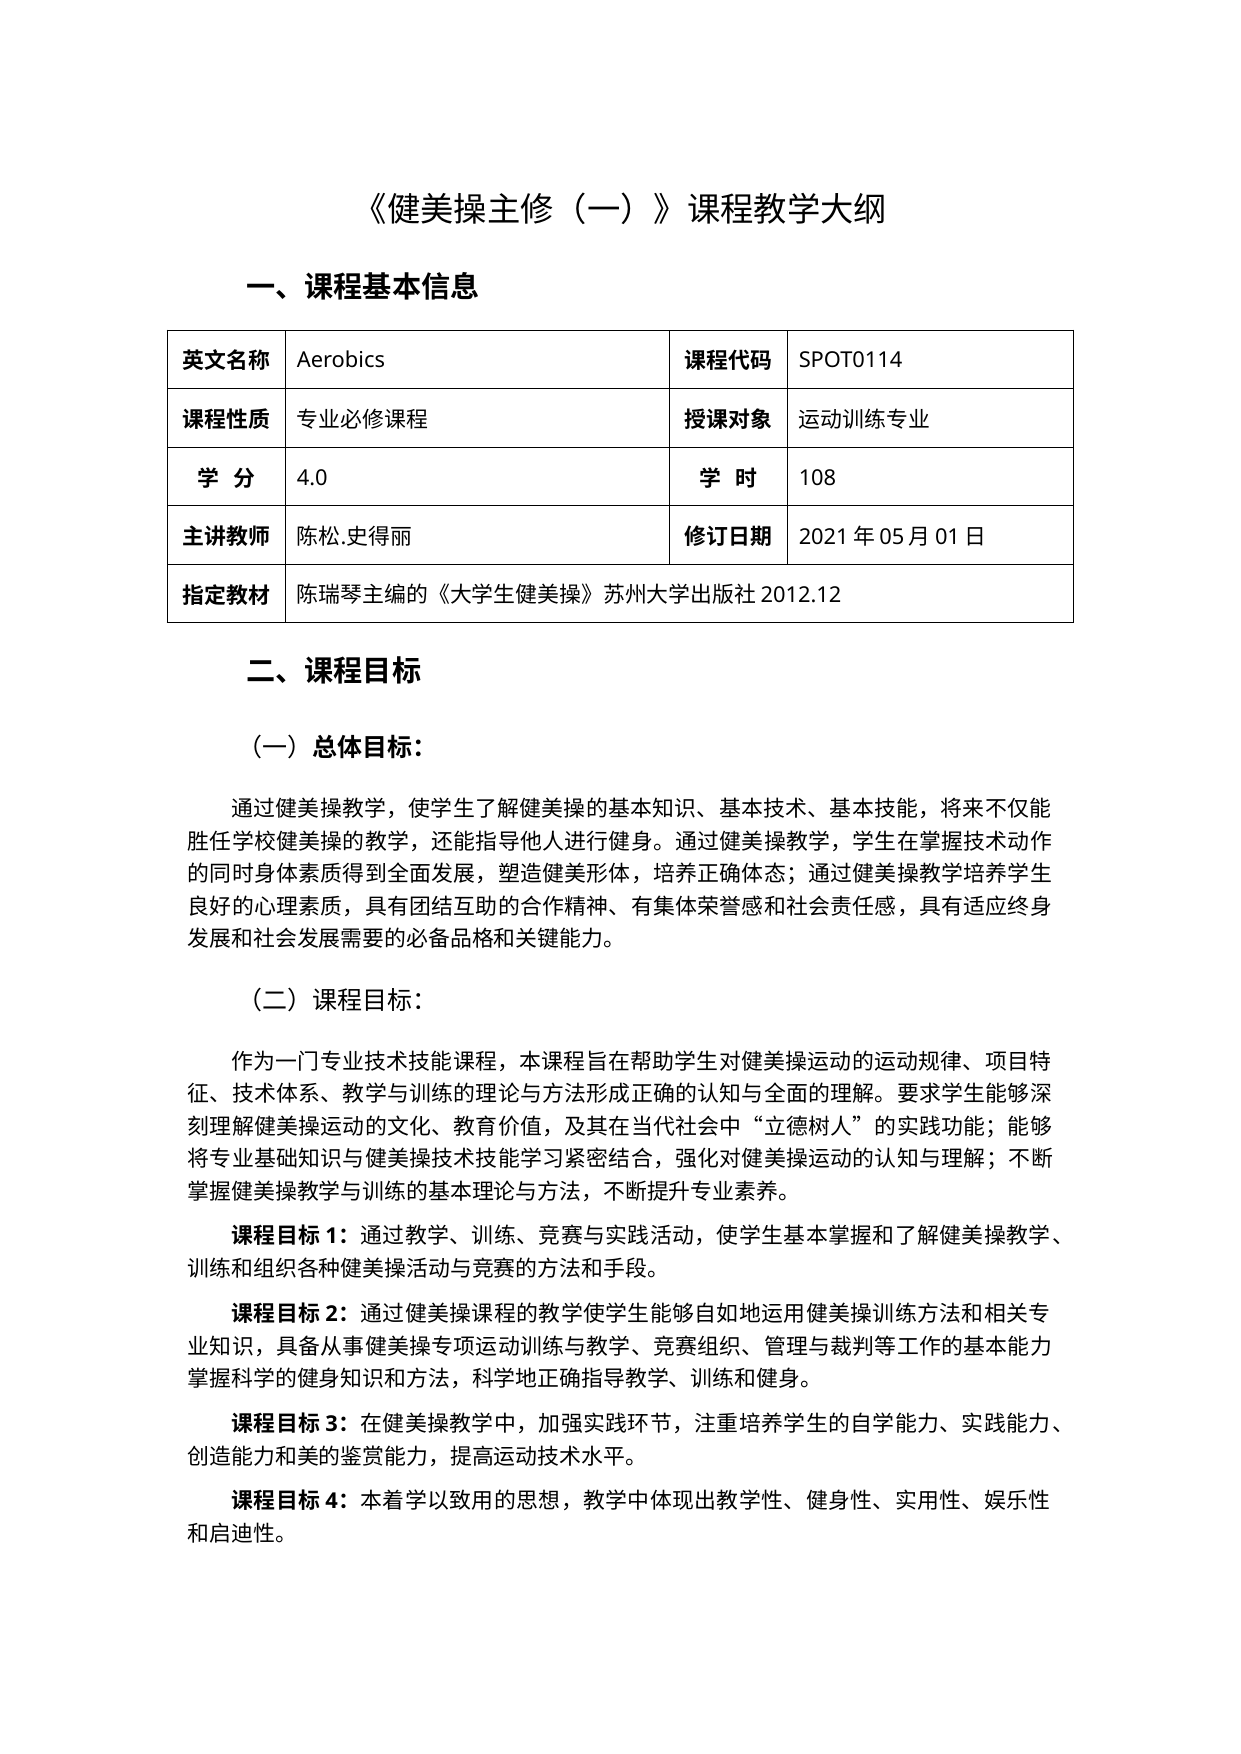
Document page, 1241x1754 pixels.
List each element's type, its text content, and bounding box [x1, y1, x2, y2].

table_header Aerobics [286, 331, 669, 388]
text 课程目标2：通过健美操课程的教学使学生能够自如地运用健美操训练方法和相关专业知识，具备从事健美操专项运动训练与教学、竞赛组织、管理与裁判等工作的基本能力，掌握科学的健身知识和方法，科学地正确指导教学、训练和健身。 [187, 1296, 1053, 1393]
table_cell 学 分 [168, 448, 285, 505]
text 课程目标3：在健美操教学中，加强实践环节，注重培养学生的自学能力、实践能力、创造能力和美的鉴赏能力，提高运动技术水平。 [187, 1406, 1053, 1471]
table_cell 运动训练专业 [788, 389, 1073, 447]
table_cell 授课对象 [670, 389, 787, 447]
table_cell 2021年05月01日 [788, 506, 1073, 564]
table_header 英文名称 [168, 331, 285, 388]
text 课程目标4：本着学以致用的思想，教学中体现出教学性、健身性、实用性、娱乐性和启迪性。 [187, 1483, 1053, 1548]
table_cell 108 [788, 448, 1073, 505]
text 一、课程基本信息 [187, 252, 1053, 317]
table_header SPOT0114 [788, 331, 1073, 388]
text 通过健美操教学，使学生了解健美操的基本知识、基本技术、基本技能，将来不仅能胜任学校健美操的教学，还能指导他人进行健身。通过健美操教学，学生在掌握技术动作的同时身体素质得到全面发展，塑造健美形体，培养正确体态；通过健美操教学培养学生良好的心理素质，具有团结互助的合作精神、有集体荣誉感和社会责任感，具有适应终身发展和社会发展需要的必备品格和关键能力。 [187, 791, 1053, 953]
table_cell 陈松.史得丽 [286, 506, 669, 564]
text 《健美操主修（一）》课程教学大纲 [187, 174, 1053, 239]
table_cell 专业必修课程 [286, 389, 669, 447]
text 课程目标1：通过教学、训练、竞赛与实践活动，使学生基本掌握和了解健美操教学、训练和组织各种健美操活动与竞赛的方法和手段。 [187, 1218, 1053, 1283]
table_cell 陈瑞琴主编的《大学生健美操》苏州大学出版社2012.12 [286, 565, 1073, 622]
text 二、课程目标 [187, 636, 1053, 701]
table_cell 主讲教师 [168, 506, 285, 564]
table_cell 课程性质 [168, 389, 285, 447]
text 作为一门专业技术技能课程，本课程旨在帮助学生对健美操运动的运动规律、项目特征、技术体系、教学与训练的理论与方法形成正确的认知与全面的理解。要求学生能够深刻理解健美操运动的文化、教育价值，及其在当代社会中“立德树人”的实践功能；能够将专业基础知识与健美操技术技能学习紧密结合，强化对健美操运动的认知与理解；不断掌握健美操教学与训练的基本理论与方法，不断提升专业素养。 [187, 1043, 1053, 1206]
table_cell 修订日期 [670, 506, 787, 564]
text （一）总体目标： [187, 713, 1053, 778]
table_cell 学 时 [670, 448, 787, 505]
table_header 课程代码 [670, 331, 787, 388]
text （二）课程目标： [187, 966, 1053, 1031]
table_cell 4.0 [286, 448, 669, 505]
table_cell 指定教材 [168, 565, 285, 622]
